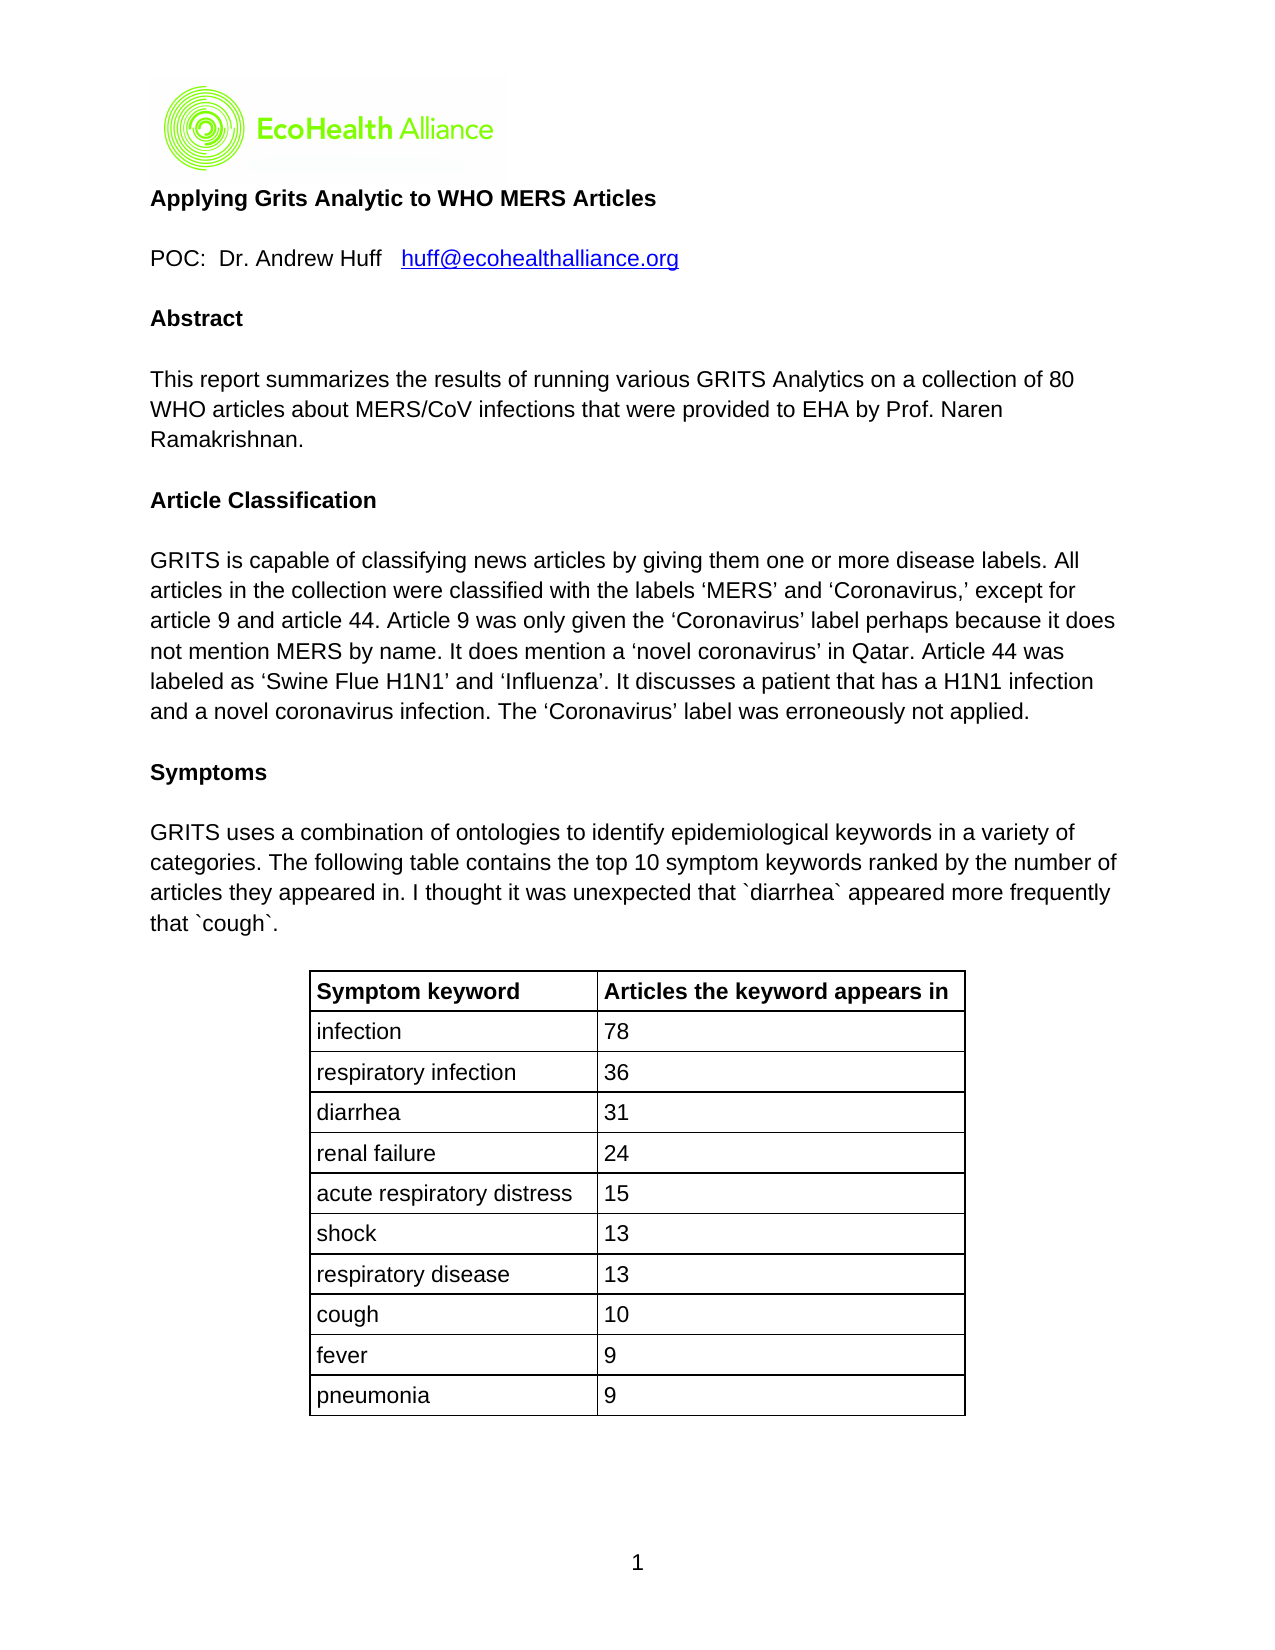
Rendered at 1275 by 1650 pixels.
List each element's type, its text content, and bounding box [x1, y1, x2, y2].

text GRITS is capable of classifying news articles by giving them one or more disease labels. All articles in the collection were classified with the labels ‘MERS’ and ‘Coronavirus,’ except for article 9 and article 44. Article 9 was only given the ‘Coronavirus’ label perhaps because it does not mention MERS by name. It does mention a ‘novel coronavirus’ in Qatar. Article 44 was labeled as ‘Swine Flue H1N1’ and ‘Influenza’. It discusses a patient that has a H1N1 infection and a novel coronavirus infection. The ‘Coronavirus’ label was erroneously not applied. [150, 547, 1125, 724]
table_cell pneumonia [311, 1376, 597, 1414]
table_cell 13 [598, 1255, 964, 1293]
table_cell fever [311, 1335, 597, 1374]
table_cell 78 [598, 1012, 964, 1051]
table_cell respiratory disease [311, 1255, 597, 1293]
table_header Articles the keyword appears in [598, 972, 964, 1010]
table_cell 31 [598, 1093, 964, 1132]
text Article Classification [150, 487, 1125, 513]
table_cell 9 [598, 1376, 964, 1414]
table_cell acute respiratory distress [311, 1174, 597, 1212]
table_cell renal failure [311, 1133, 597, 1172]
table_cell diarrhea [311, 1093, 597, 1132]
table_cell infection [311, 1012, 597, 1051]
picture [150, 75, 507, 185]
text Symptoms [150, 758, 1125, 785]
text Applying Grits Analytic to WHO MERS Articles [150, 184, 1125, 211]
table_header Symptom keyword [311, 972, 597, 1010]
text This report summarizes the results of running various GRITS Analytics on a collection of 80 WHO articles about MERS/CoV infections that were provided to EHA by Prof. Naren Ramakrishnan. [150, 366, 1125, 453]
table_cell 13 [598, 1214, 964, 1253]
text POC: Dr. Andrew Huff huff@ecohealthalliance.org [150, 245, 1125, 271]
table_cell shock [311, 1214, 597, 1253]
table_cell 9 [598, 1335, 964, 1374]
text GRITS uses a combination of ontologies to identify epidemiological keywords in a variety of categories. The following table contains the top 10 symptom keywords ranked by the number of articles they appeared in. I thought it was unexpected that `diarrhea` appeared more frequently that `cough`. [150, 819, 1125, 936]
text Abstract [150, 305, 1125, 332]
table_cell 15 [598, 1174, 964, 1212]
table_cell cough [311, 1295, 597, 1334]
table_cell 10 [598, 1295, 964, 1334]
table_cell 36 [598, 1052, 964, 1091]
table_cell 24 [598, 1133, 964, 1172]
table_cell respiratory infection [311, 1052, 597, 1091]
